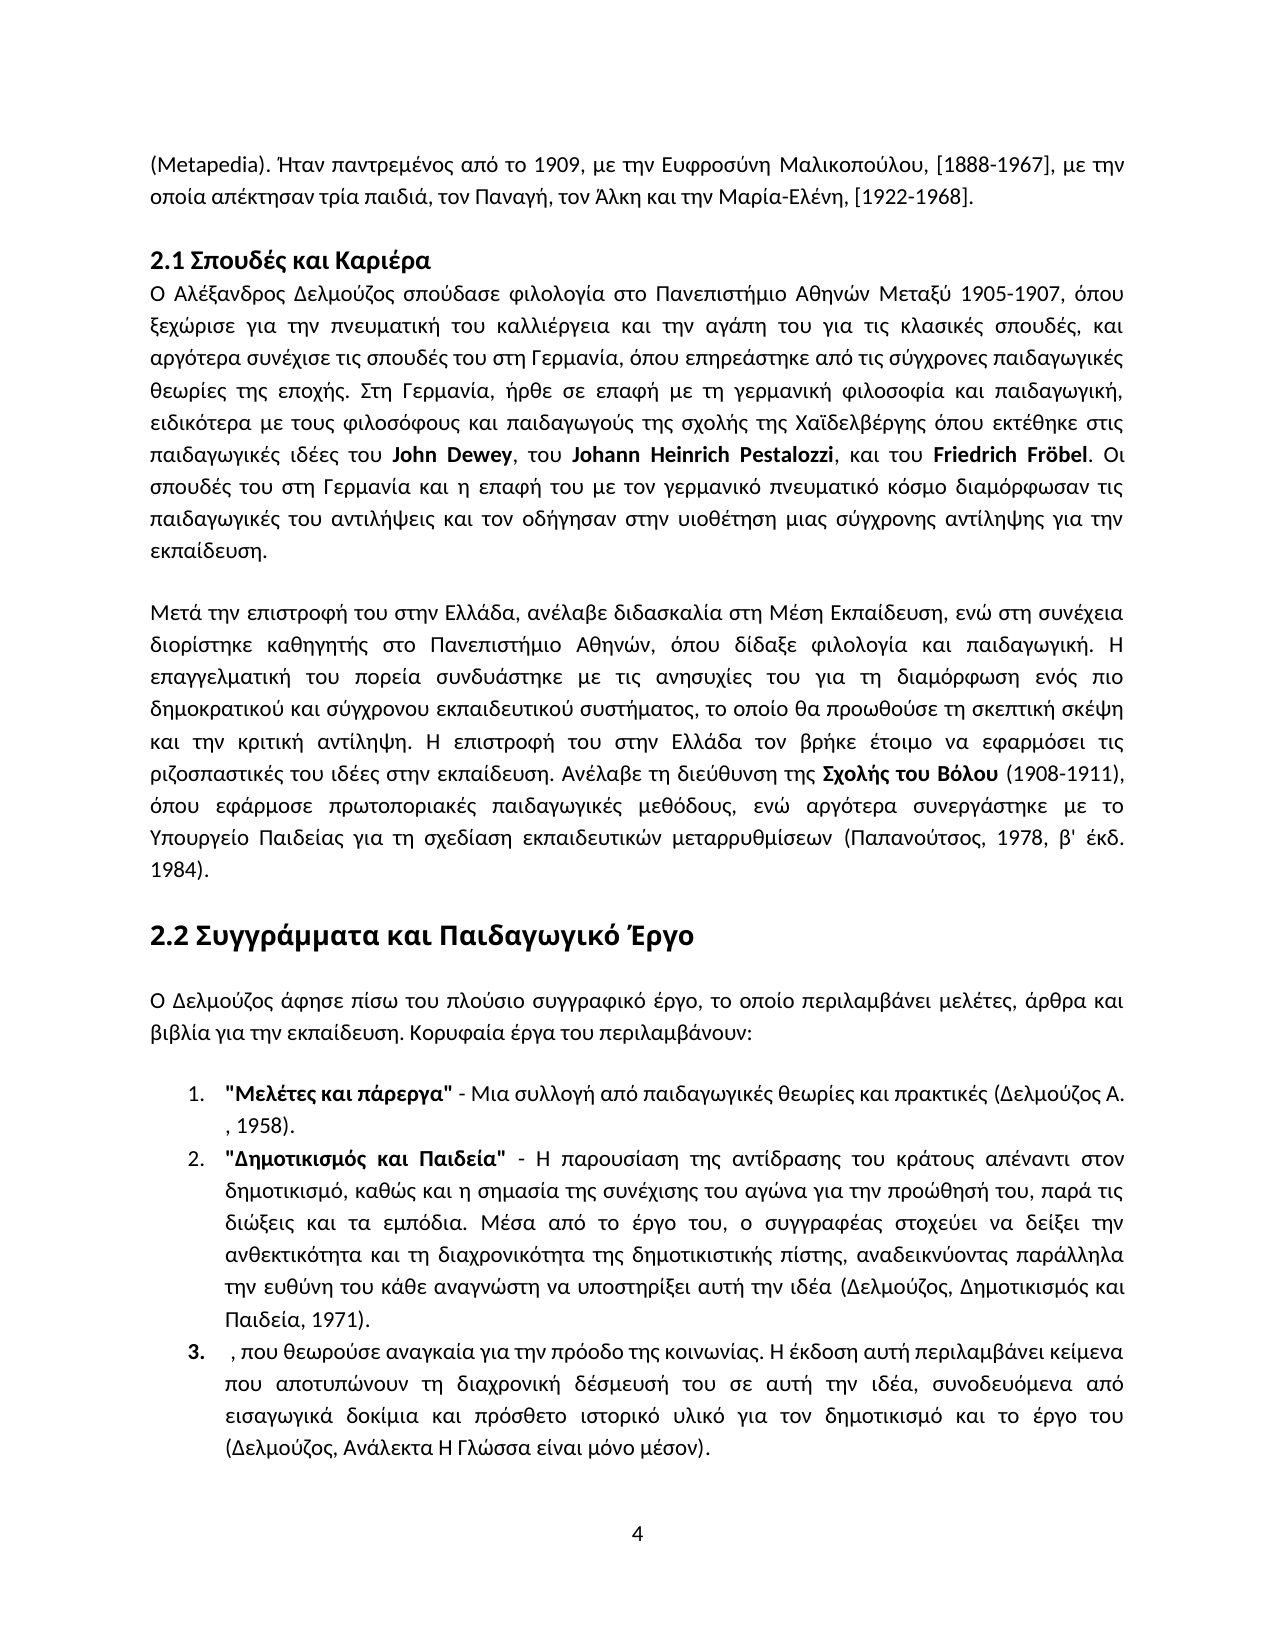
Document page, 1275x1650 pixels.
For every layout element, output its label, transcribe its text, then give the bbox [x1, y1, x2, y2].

subtitle 2.2 Συγγράμματα και Παιδαγωγικό Έργο [150, 917, 1125, 954]
subtitle 2.1 Σπουδές και Καριέρα [150, 243, 1125, 277]
text Ο Αλέξανδρος Δελμούζος σπούδασε φιλολογία στο Πανεπιστήμιο Αθηνών Μεταξύ 1905-1907, όπου ξεχώρισε για την πνευματική του καλλιέργεια και την αγάπη του για τις κλασικές σπουδές, και αργότερα συνέχισε τις σπουδές του στη Γερμανία, όπου επηρεάστηκε από τις σύγχρονες παιδαγωγικές θεωρίες της εποχής. Στη Γερμανία, ήρθε σε επαφή με τη γερμανική φιλοσοφία και παιδαγωγική, ειδικότερα με τους φιλοσόφους και παιδαγωγούς της σχολής της Χαϊδελβέργης όπου εκτέθηκε στις παιδαγωγικές ιδέες του John Dewey, του Johann Heinrich Pestalozzi, και του Friedrich Fröbel. Οι σπουδές του στη Γερμανία και η επαφή του με τον γερμανικό πνευματικό κόσμο διαμόρφωσαν τις παιδαγωγικές του αντιλήψεις και τον οδήγησαν στην υιοθέτηση μιας σύγχρονης αντίληψης για την εκπαίδευση. [150, 279, 1125, 565]
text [150, 150, 1125, 210]
list , που θεωρούσε αναγκαία για την πρόοδο της κοινωνίας. Η έκδοση αυτή περιλαμβάνει κείμενα που αποτυπώνουν τη διαχρονική δέσμευσή του σε αυτή την ιδέα, συνοδευόμενα από εισαγωγικά δοκίμια και πρόσθετο ιστορικό υλικό για τον δημοτικισμό και το έργο του . [187, 1337, 1125, 1461]
list "Δημοτικισμός και Παιδεία" - Η παρουσίαση της αντίδρασης του κράτους απέναντι στον δημοτικισμό, καθώς και η σημασία της συνέχισης του αγώνα για την προώθησή του, παρά τις διώξεις και τα εμπόδια. Μέσα από το έργο του, ο συγγραφέας στοχεύει να δείξει την ανθεκτικότητα και τη διαχρονικότητα της δημοτικιστικής πίστης, αναδεικνύοντας παράλληλα την ευθύνη του κάθε αναγνώστη να υποστηρίξει αυτή την ιδέα . [187, 1144, 1125, 1333]
text Μετά την επιστροφή του στην Ελλάδα, ανέλαβε διδασκαλία στη Μέση Εκπαίδευση, ενώ στη συνέχεια διορίστηκε καθηγητής στο Πανεπιστήμιο Αθηνών, όπου δίδαξε φιλολογία και παιδαγωγική. Η επαγγελματική του πορεία συνδυάστηκε με τις ανησυχίες του για τη διαμόρφωση ενός πιο δημοκρατικού και σύγχρονου εκπαιδευτικού συστήματος, το οποίο θα προωθούσε τη σκεπτική σκέψη και την κριτική αντίληψη. Η επιστροφή του στην Ελλάδα τον βρήκε έτοιμο να εφαρμόσει τις ριζοσπαστικές του ιδέες στην εκπαίδευση. Ανέλαβε τη διεύθυνση της Σχολής του Βόλου (1908-1911), όπου εφάρμοσε πρωτοποριακές παιδαγωγικές μεθόδους, ενώ αργότερα συνεργάστηκε με το Υπουργείο Παιδείας για τη σχεδίαση εκπαιδευτικών μεταρρυθμίσεων . [150, 598, 1125, 883]
text Ο Δελμούζος άφησε πίσω του πλούσιο συγγραφικό έργο, το οποίο περιλαμβάνει μελέτες, άρθρα και βιβλία για την εκπαίδευση. Κορυφαία έργα του περιλαμβάνουν: [150, 986, 1125, 1046]
list "Μελέτες και πάρεργα" - Μια συλλογή από παιδαγωγικές θεωρίες και πρακτικές . [187, 1079, 1125, 1139]
